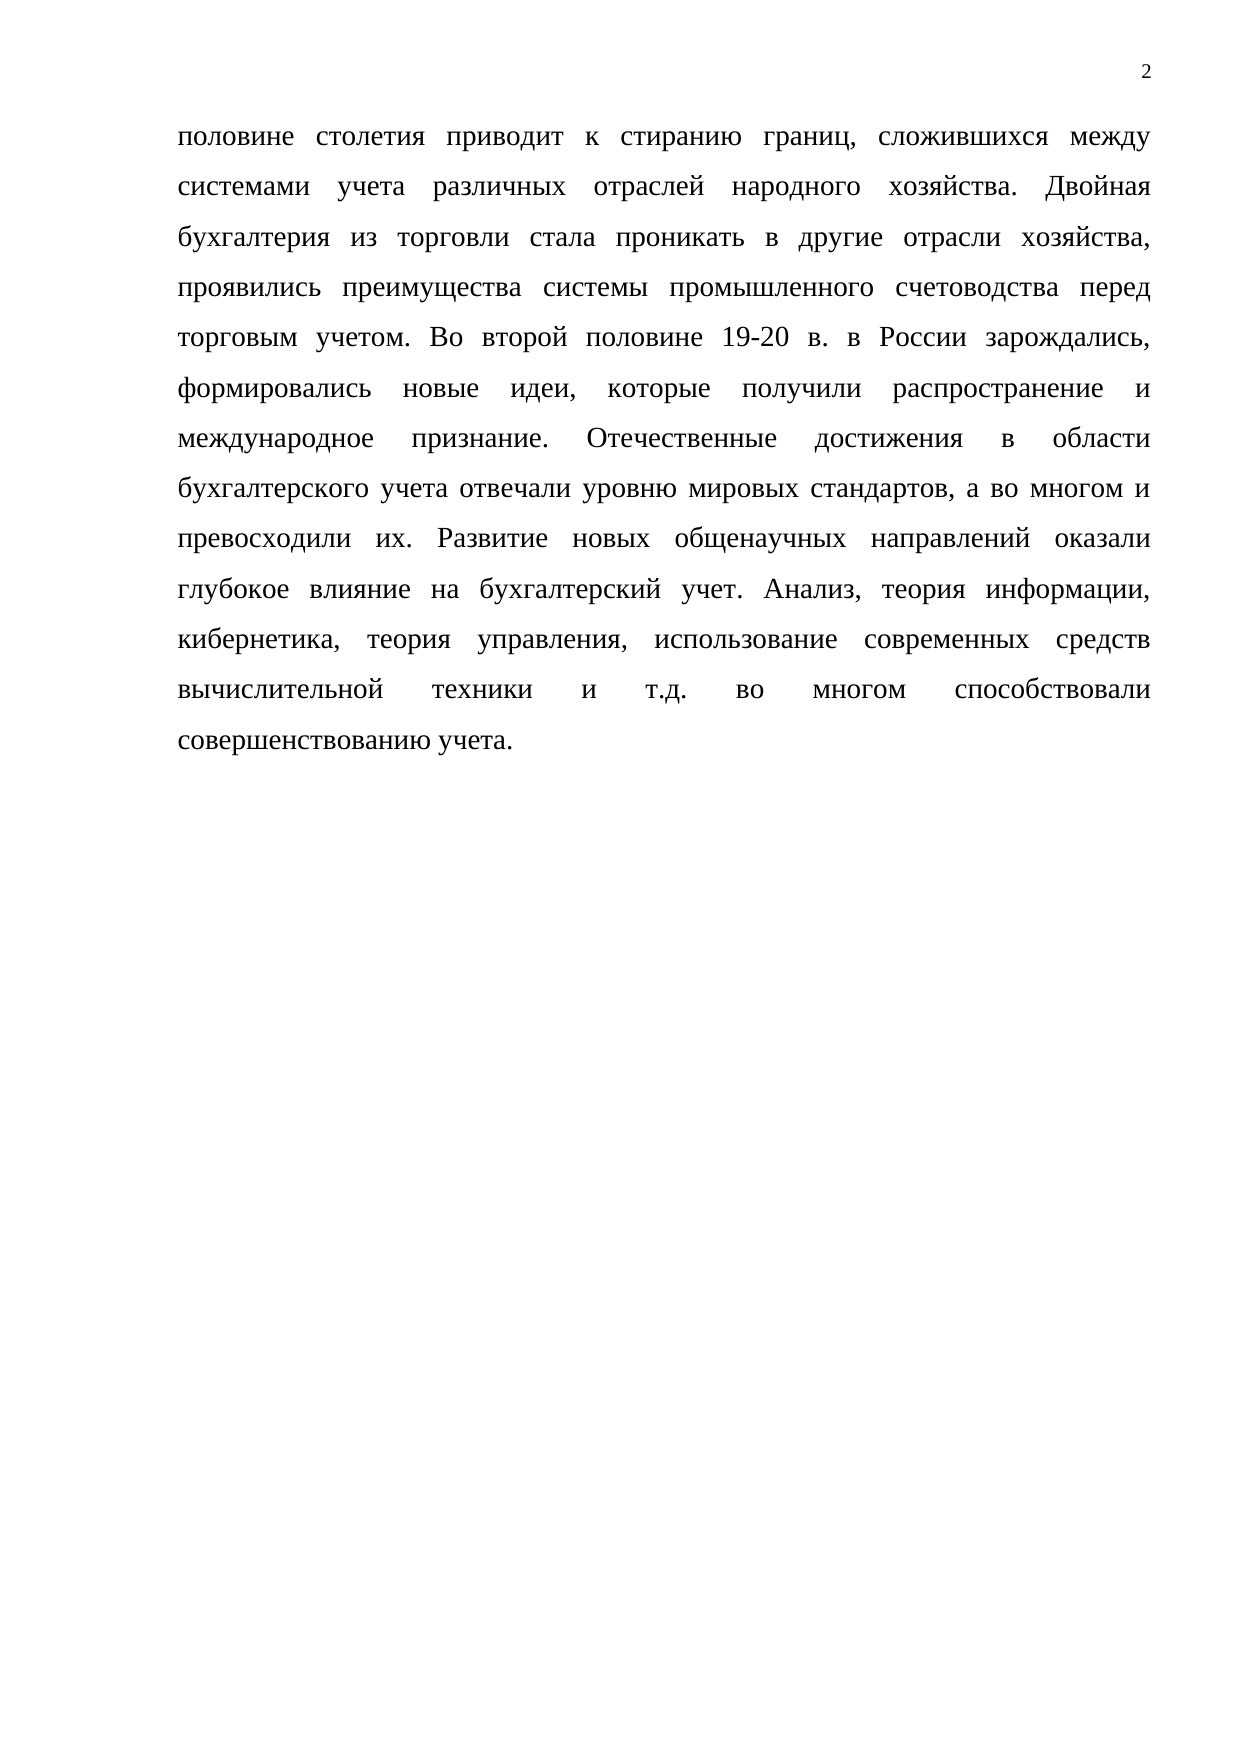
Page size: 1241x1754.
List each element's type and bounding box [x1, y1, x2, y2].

text [177, 118, 1152, 755]
